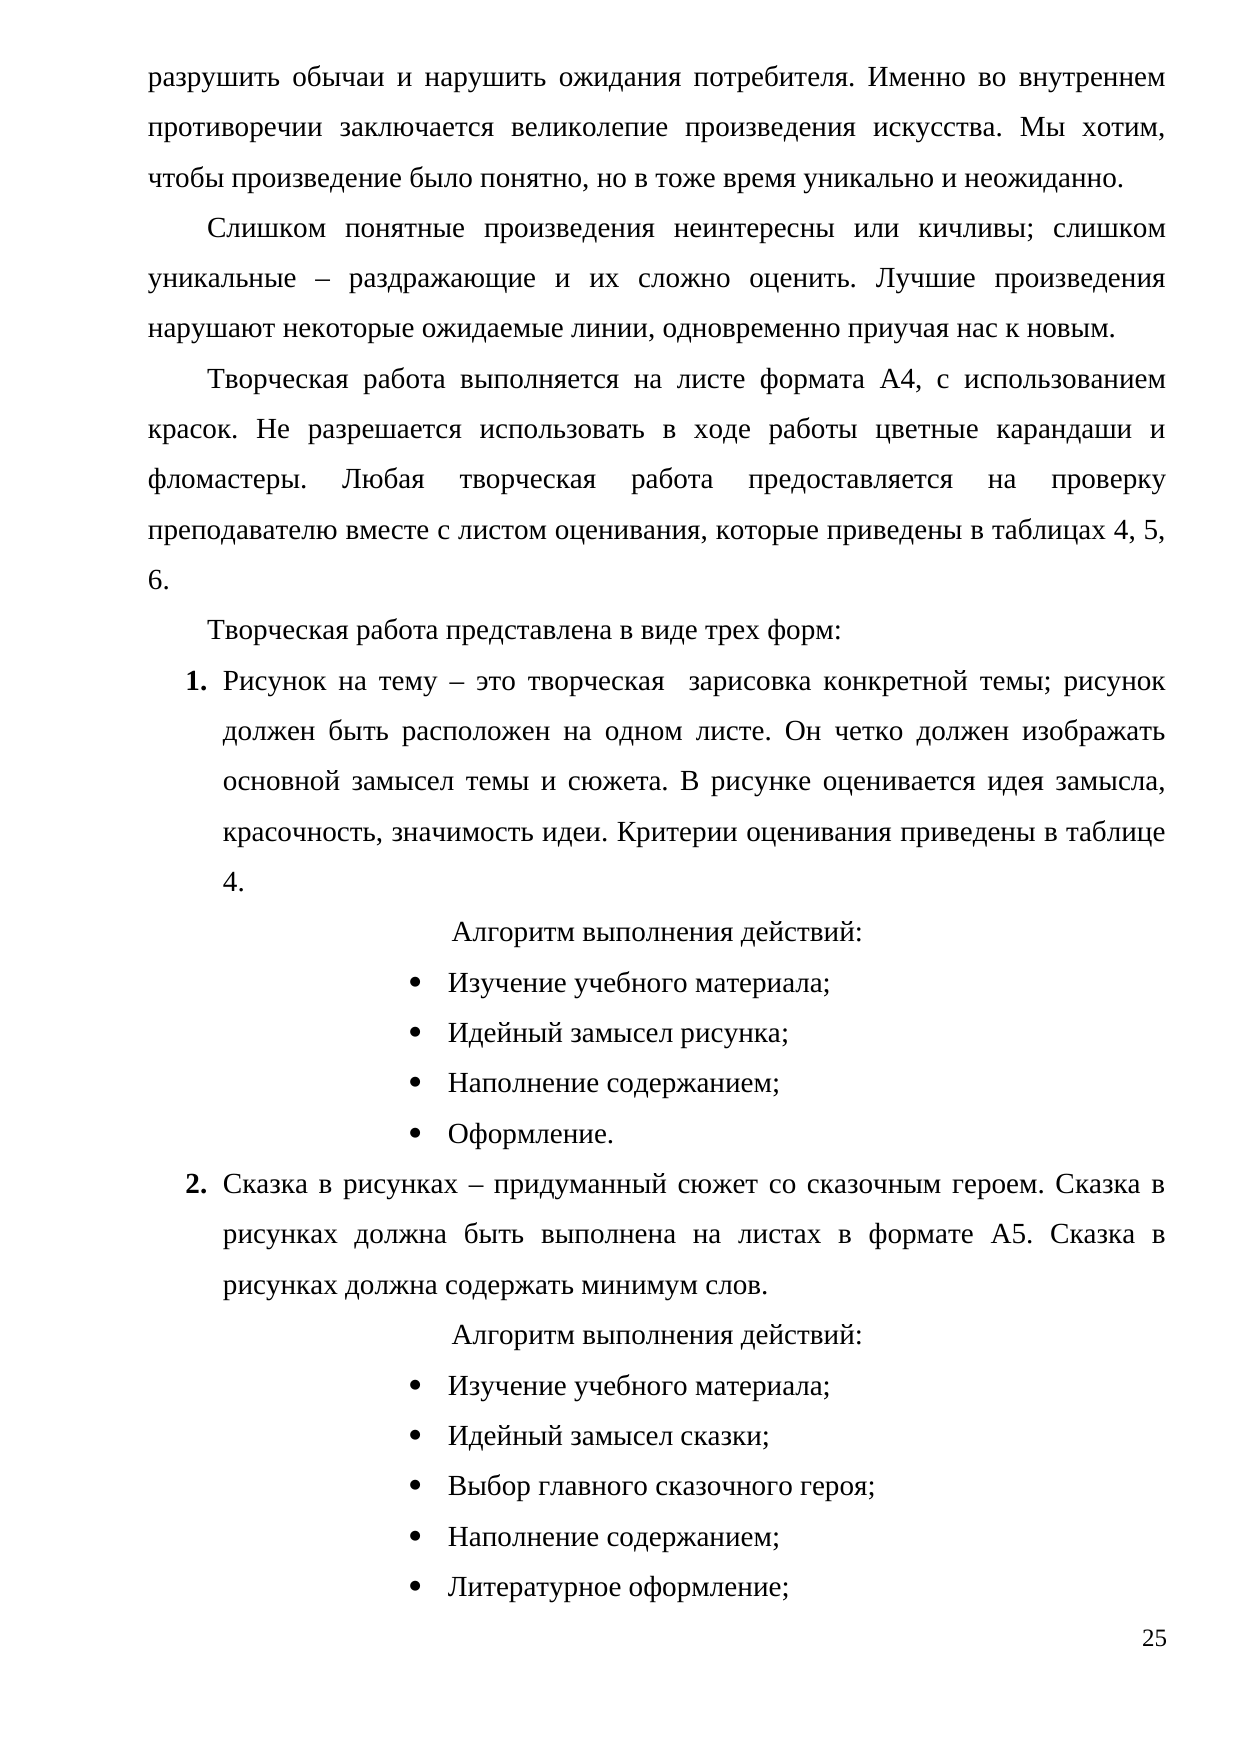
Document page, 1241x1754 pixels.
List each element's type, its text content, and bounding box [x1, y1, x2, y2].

text Слишком понятные произведения неинтересны или кичливы; слишком уникальные – раздражающие и их сложно оценить. Лучшие произведения нарушают некоторые ожидаемые линии, одновременно приучая нас к новым. [148, 210, 1167, 344]
list Алгоритм выполнения действий: [148, 914, 1167, 948]
list Идейный замысел рисунка; [410, 1015, 1167, 1049]
list Выбор главного сказочного героя; [410, 1468, 1167, 1502]
list Наполнение содержанием; [410, 1519, 1167, 1552]
list Оформление. [410, 1116, 1167, 1149]
list Изучение учебного материала; [410, 965, 1167, 998]
list Литературное оформление; [410, 1569, 1167, 1603]
text Творческая работа представлена в виде трех форм: [148, 612, 1167, 646]
list Наполнение содержанием; [410, 1066, 1167, 1099]
list Рисунок на тему – это творческая зарисовка конкретной темы; рисунок должен быть расположен на одном листе. Он четко должен изображать основной замысел темы и сюжета. В рисунке оценивается идея замысла, красочность, значимость идеи. Критерии оценивания приведены в таблице 4. [185, 663, 1167, 898]
text Творческая работа выполняется на листе формата А4, с использованием красок. Не разрешается использовать в ходе работы цветные карандаши и фломастеры. Любая творческая работа предоставляется на проверку преподавателю вместе с листом оценивания, которые приведены в таблицах 4, 5, 6. [148, 361, 1167, 596]
list Сказка в рисунках – придуманный сюжет со сказочным героем. Сказка в рисунках должна быть выполнена на листах в формате А5. Сказка в рисунках должна содержать минимум слов. [185, 1166, 1167, 1301]
list Идейный замысел сказки; [410, 1418, 1167, 1452]
list Алгоритм выполнения действий: [148, 1317, 1167, 1351]
list Изучение учебного материала; [410, 1368, 1167, 1401]
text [148, 59, 1167, 193]
